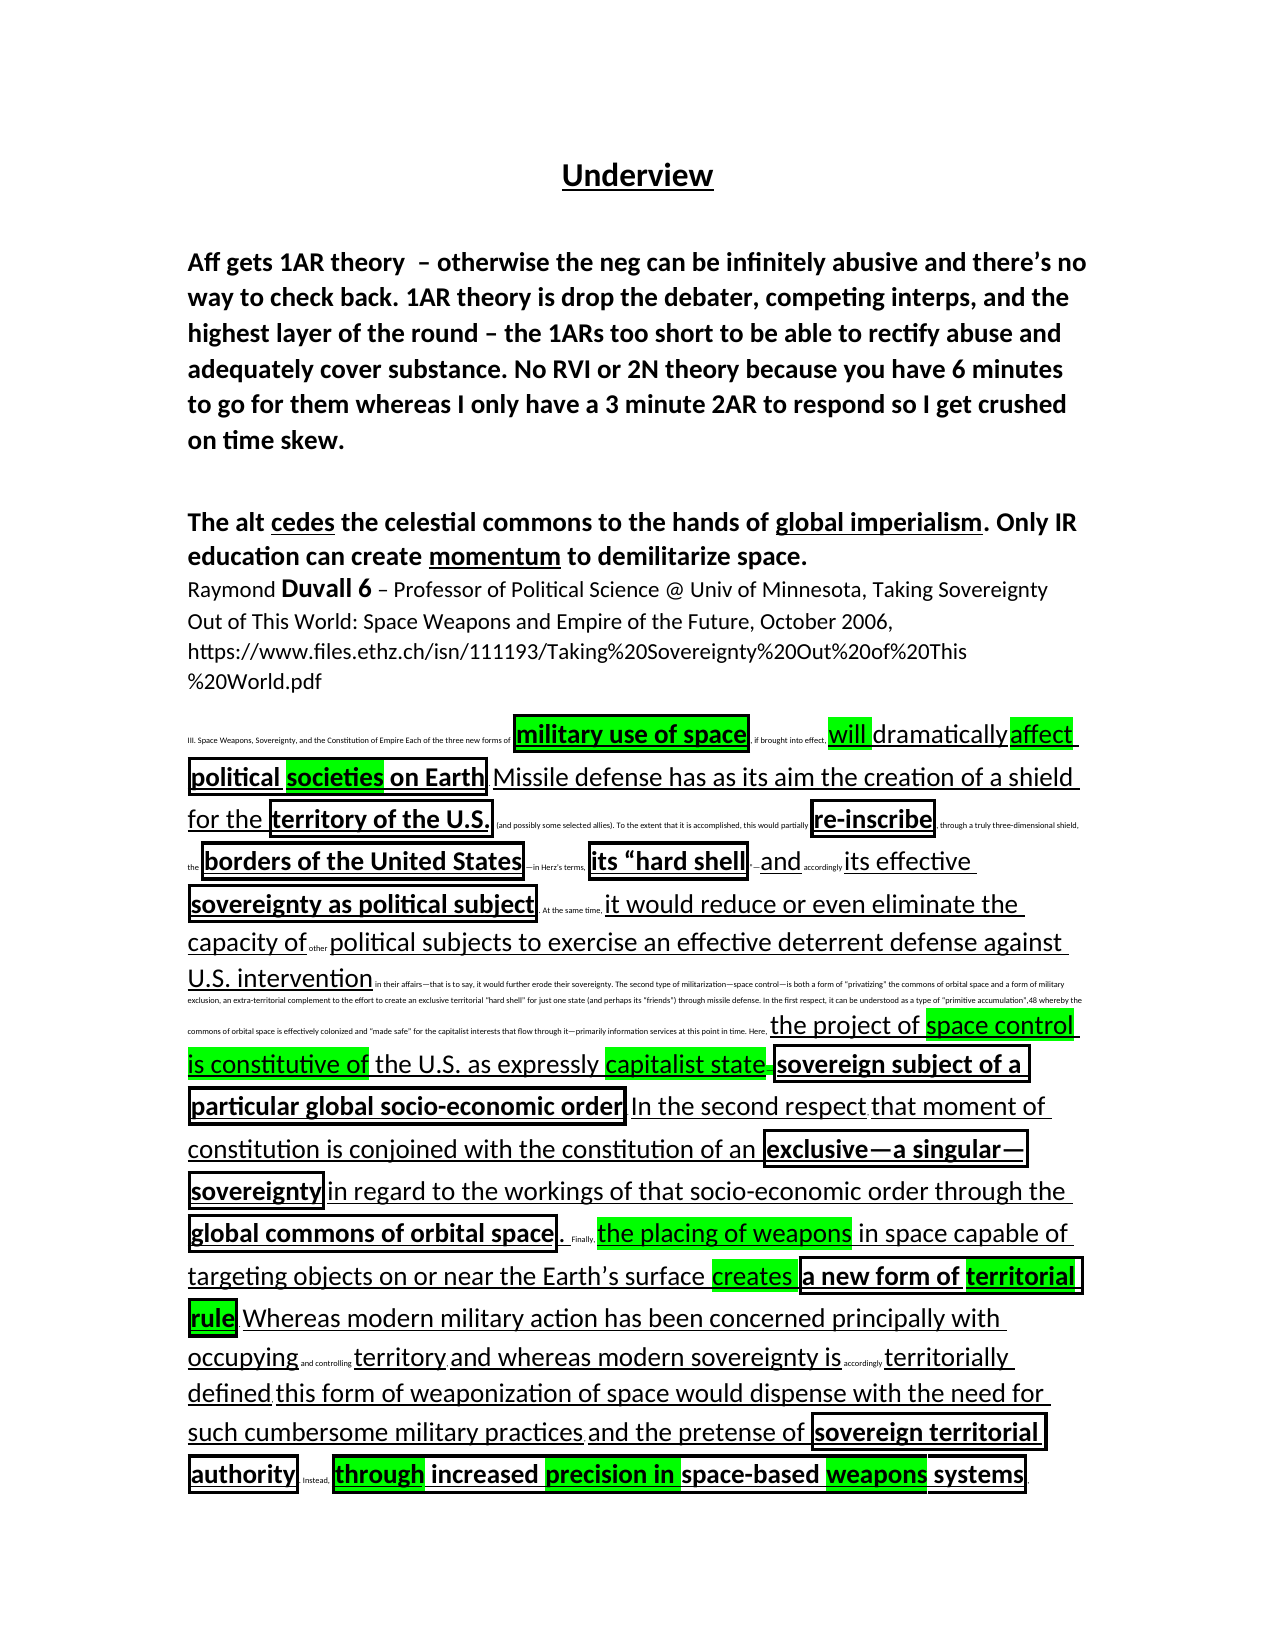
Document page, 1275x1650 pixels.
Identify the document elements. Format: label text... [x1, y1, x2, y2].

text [187, 714, 1087, 1494]
subtitle The alt cedes the celestial commons to the hands of global imperialism. Only IR education can create momentum to demilitarize space. [187, 506, 1087, 572]
subtitle Aff gets 1AR theory – otherwise the neg can be infinitely abusive and there’s no way to check back. 1AR theory is drop the debater, competing interps, and the highest layer of the round – the 1ARs too short to be able to rectify abuse and adequately cover substance. No RVI or 2N theory because you have 6 minutes to go for them whereas I only have a 3 minute 2AR to respond so I get crushed on time skew. [187, 245, 1087, 456]
text Raymond Duvall 6 – Professor of Political Science @ Univ of Minnesota, Taking Sovereignty Out of This World: Space Weapons and Empire of the Future, October 2006, https://www.files.ethz.ch/isn/111193/Taking%20Sovereignty%20Out%20of%20This%20World.pdf [187, 572, 1087, 695]
subtitle Underview [187, 154, 1087, 195]
